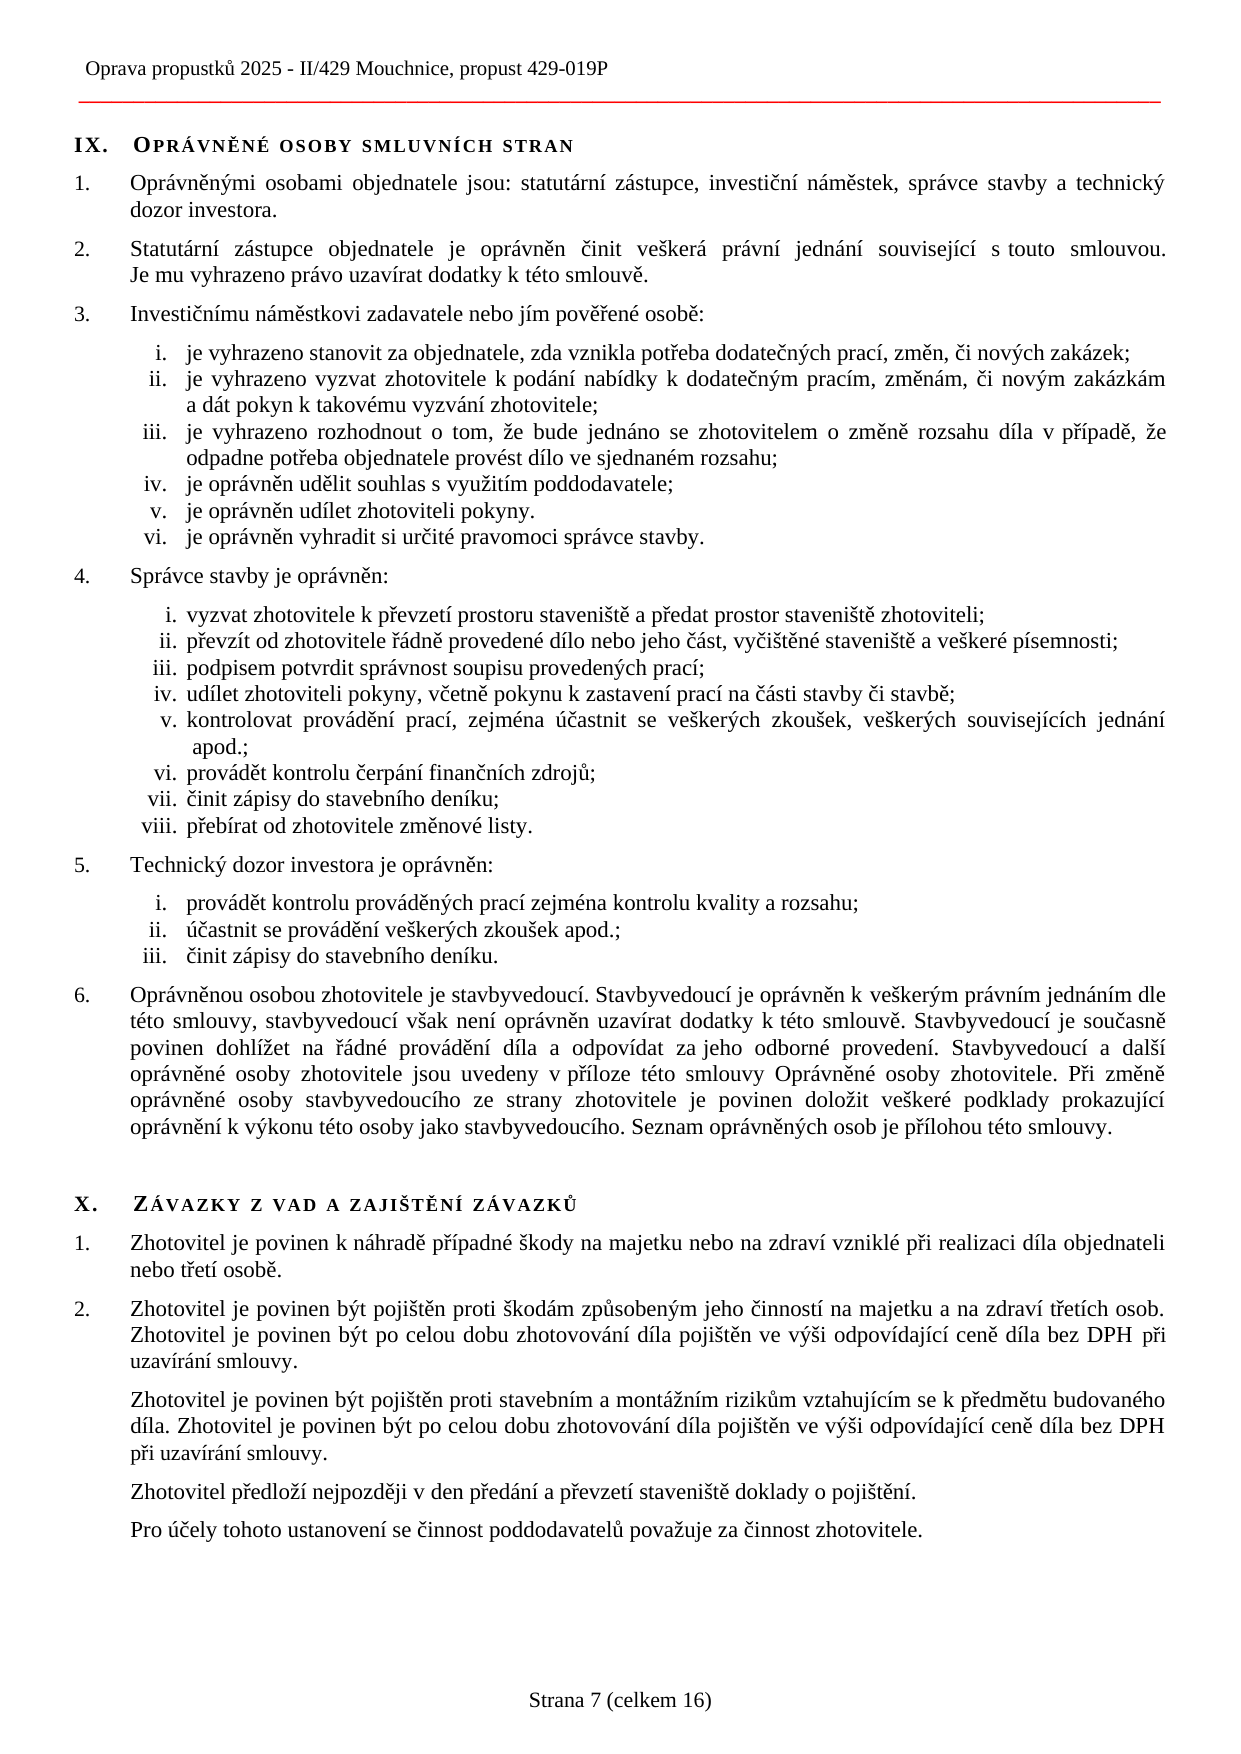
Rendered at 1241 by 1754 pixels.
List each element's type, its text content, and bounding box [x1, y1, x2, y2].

list Závazky z vad a zajištění závazků [74, 1191, 1166, 1217]
list Oprávněnými osobami objednatele jsou: statutární zástupce, investiční náměstek, správce stavby a technický dozor investora. [74, 169, 1166, 222]
list provádět kontrolu prováděných prací zejména kontrolu kvality a rozsahu; [167, 889, 1166, 916]
list je vyhrazeno rozhodnout o tom, že bude jednáno se zhotovitelem o změně rozsahu díla v případě, že odpadne potřeba objednatele provést dílo ve sjednaném rozsahu; [167, 418, 1166, 471]
list činit zápisy do stavebního deníku; [177, 785, 1166, 812]
list Zhotovitel je povinen být pojištěn proti škodám způsobeným jeho činností na majetku a na zdraví třetích osob. Zhotovitel je povinen být po celou dobu zhotovování díla pojištěn ve výši odpovídající ceně díla bez DPH při uzavírání smlouvy. [74, 1294, 1166, 1374]
list Investičnímu náměstkovi zadavatele nebo jím pověřené osobě: [74, 300, 1166, 326]
list Technický dozor investora je oprávněn: [74, 851, 1166, 877]
list Zhotovitel je povinen k náhradě případné škody na majetku nebo na zdraví vzniklé při realizaci díla objednateli nebo třetí osobě. [74, 1229, 1166, 1282]
list přebírat od zhotovitele změnové listy. [177, 812, 1166, 838]
list je vyhrazeno vyzvat zhotovitele k podání nabídky k dodatečným pracím, změnám, či novým zakázkám a dát pokyn k takovému vyzvání zhotovitele; [167, 365, 1166, 418]
list Statutární zástupce objednatele je oprávněn činit veškerá právní jednání související s touto smlouvou. Je mu vyhrazeno právo uzavírat dodatky k této smlouvě. [74, 235, 1166, 287]
list činit zápisy do stavebního deníku. [167, 942, 1166, 968]
list je oprávněn udílet zhotoviteli pokyny. [167, 497, 1166, 523]
list převzít od zhotovitele řádně provedené dílo nebo jeho část, vyčištěné staveniště a veškeré písemnosti; [177, 627, 1166, 654]
list Oprávněné osoby smluvních stran [74, 131, 1166, 157]
list Správce stavby je oprávněn: [74, 562, 1166, 588]
text Zhotovitel předloží nejpozději v den předání a převzetí staveniště doklady o pojištění. [130, 1478, 1166, 1504]
text Zhotovitel je povinen být pojištěn proti stavebním a montážním rizikům vztahujícím se k předmětu budovaného díla. Zhotovitel je povinen být po celou dobu zhotovování díla pojištěn ve výši odpovídající ceně díla bez DPH při uzavírání smlouvy. [130, 1386, 1166, 1465]
list vyzvat zhotovitele k převzetí prostoru staveniště a předat prostor staveniště zhotoviteli; [177, 601, 1166, 627]
list udílet zhotoviteli pokyny, včetně pokynu k zastavení prací na části stavby či stavbě; [177, 680, 1166, 706]
list Oprávněnou osobou zhotovitele je stavbyvedoucí. Stavbyvedoucí je oprávněn k veškerým právním jednáním dle této smlouvy, stavbyvedoucí však není oprávněn uzavírat dodatky k této smlouvě. Stavbyvedoucí je současně povinen dohlížet na řádné provádění díla a odpovídat za jeho odborné provedení. Stavbyvedoucí a další oprávněné osoby zhotovitele jsou uvedeny v příloze této smlouvy Oprávněné osoby zhotovitele. Při změně oprávněné osoby stavbyvedoucího ze strany zhotovitele je povinen doložit veškeré podklady prokazující oprávnění k výkonu této osoby jako stavbyvedoucího. Seznam oprávněných osob je přílohou této smlouvy. [74, 981, 1166, 1139]
list je oprávněn vyhradit si určité pravomoci správce stavby. [167, 523, 1166, 549]
list účastnit se provádění veškerých zkoušek apod.; [167, 916, 1166, 942]
list podpisem potvrdit správnost soupisu provedených prací; [177, 654, 1166, 680]
list je oprávněn udělit souhlas s využitím poddodavatele; [167, 471, 1166, 497]
list provádět kontrolu čerpání finančních zdrojů; [177, 759, 1166, 785]
list kontrolovat provádění prací, zejména účastnit se veškerých zkoušek, veškerých souvisejících jednání apod.; [177, 706, 1166, 759]
list je vyhrazeno stanovit za objednatele, zda vznikla potřeba dodatečných prací, změn, či nových zakázek; [167, 339, 1166, 365]
text Pro účely tohoto ustanovení se činnost poddodavatelů považuje za činnost zhotovitele. [130, 1517, 1166, 1543]
